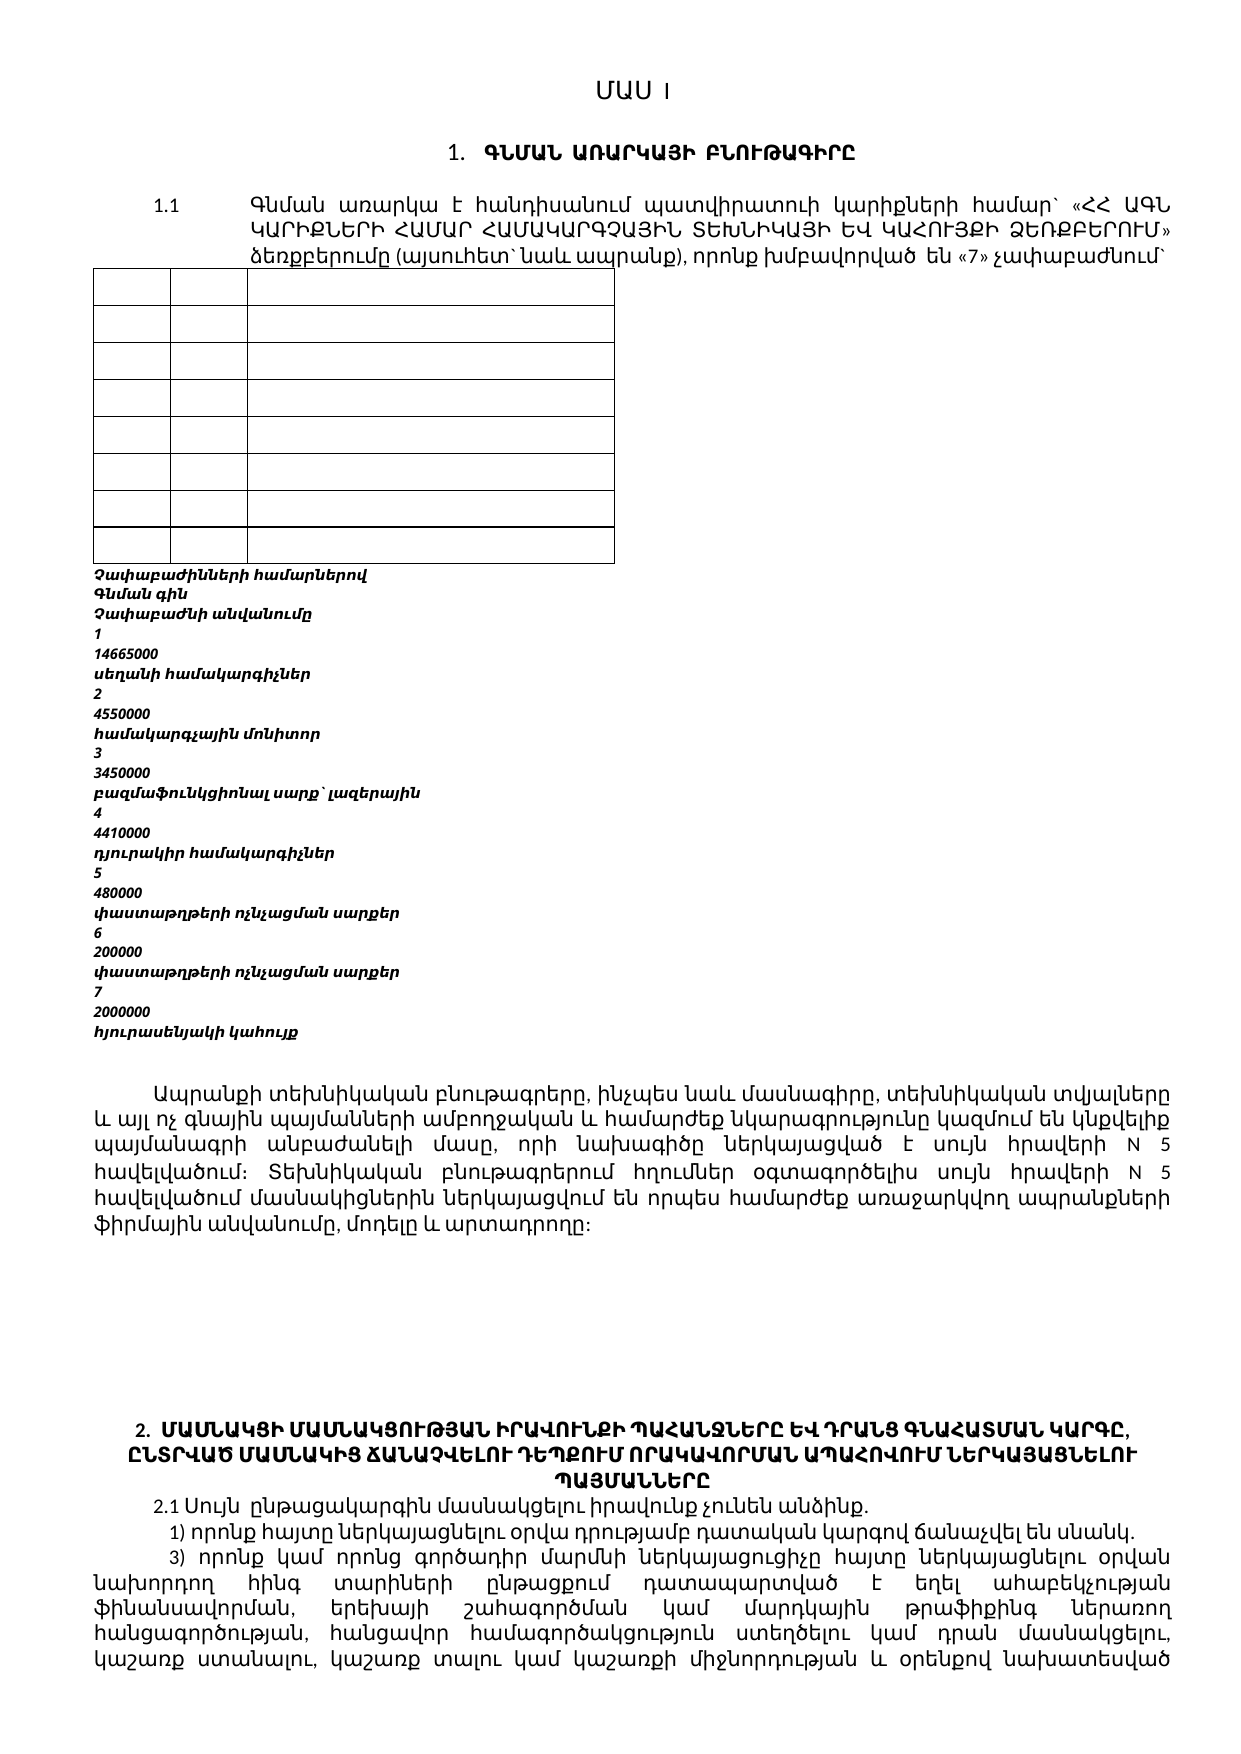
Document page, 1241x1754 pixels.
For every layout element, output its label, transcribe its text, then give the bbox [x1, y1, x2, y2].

text 2.1 Սույն ընթացակարգին մասնակցելու իրավունք չունեն անձինք. [94, 1493, 1171, 1519]
subtitle Գնման առարկա է հանդիսանում պատվիրատուի կարիքների համար` «ՀՀ ԱԳՆ ԿԱՐԻՔՆԵՐԻ ՀԱՄԱՐ ՀԱՄԱԿԱՐԳՉԱՅԻՆ ՏԵԽՆԻԿԱՅԻ ԵՎ ԿԱՀՈՒՅՔԻ ՁԵՌՔԲԵՐՈՒՄ» ձեռքբերումը (այսուհետ` նաև ապրանք), որոնք խմբավորված են «7» չափաբաժնում` [153, 192, 1171, 268]
list ԳՆՄԱՆ ԱՌԱՐԿԱՅԻ ԲՆՈՒԹԱԳԻՐԸ [131, 136, 1171, 167]
text Ապրանքի տեխնիկական բնութագրերը, ինչպես նաև մասնագիրը, տեխնիկական տվյալները և այլ ոչ գնային պայմանների ամբողջական և համարժեք նկարագրությունը կազմում են կնքվելիք պայմանագրի անբաժանելի մասը, որի նախագիծը ներկայացված է սույն հրավերի N 5 հավելվածում։ Տեխնիկական բնութագրերում հղումներ օգտագործելիս սույն հրավերի N 5 հավելվածում մասնակիցներին ներկայացվում են որպես համարժեք առաջարկվող ապրանքների ֆիրմային անվանումը, մոդելը և արտադրողը: [94, 1081, 1171, 1236]
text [94, 1544, 1171, 1671]
text 2. ՄԱՍՆԱԿՑԻ ՄԱՍՆԱԿՑՈՒԹՅԱՆ ԻՐԱՎՈՒՆՔԻ ՊԱՀԱՆՋՆԵՐԸ ԵՎ ԴՐԱՆՑ ԳՆԱՀԱՏՄԱՆ ԿԱՐԳԸ, ԸՆՏՐՎԱԾ ՄԱՍՆԱԿԻՑ ՃԱՆԱՉՎԵԼՈՒ ԴԵՊՔՈՒՄ ՈՐԱԿԱՎՈՐՄԱՆ ԱՊԱՀՈՎՈՒՄ ՆԵՐԿԱՅԱՑՆԵԼՈՒ ՊԱՅՄԱՆՆԵՐԸ [94, 1417, 1171, 1493]
text 1) որոնք հայտը ներկայացնելու օրվա դրությամբ դատական կարգով ճանաչվել են սնանկ. [94, 1519, 1171, 1544]
text ՄԱՍ I [94, 75, 1171, 106]
